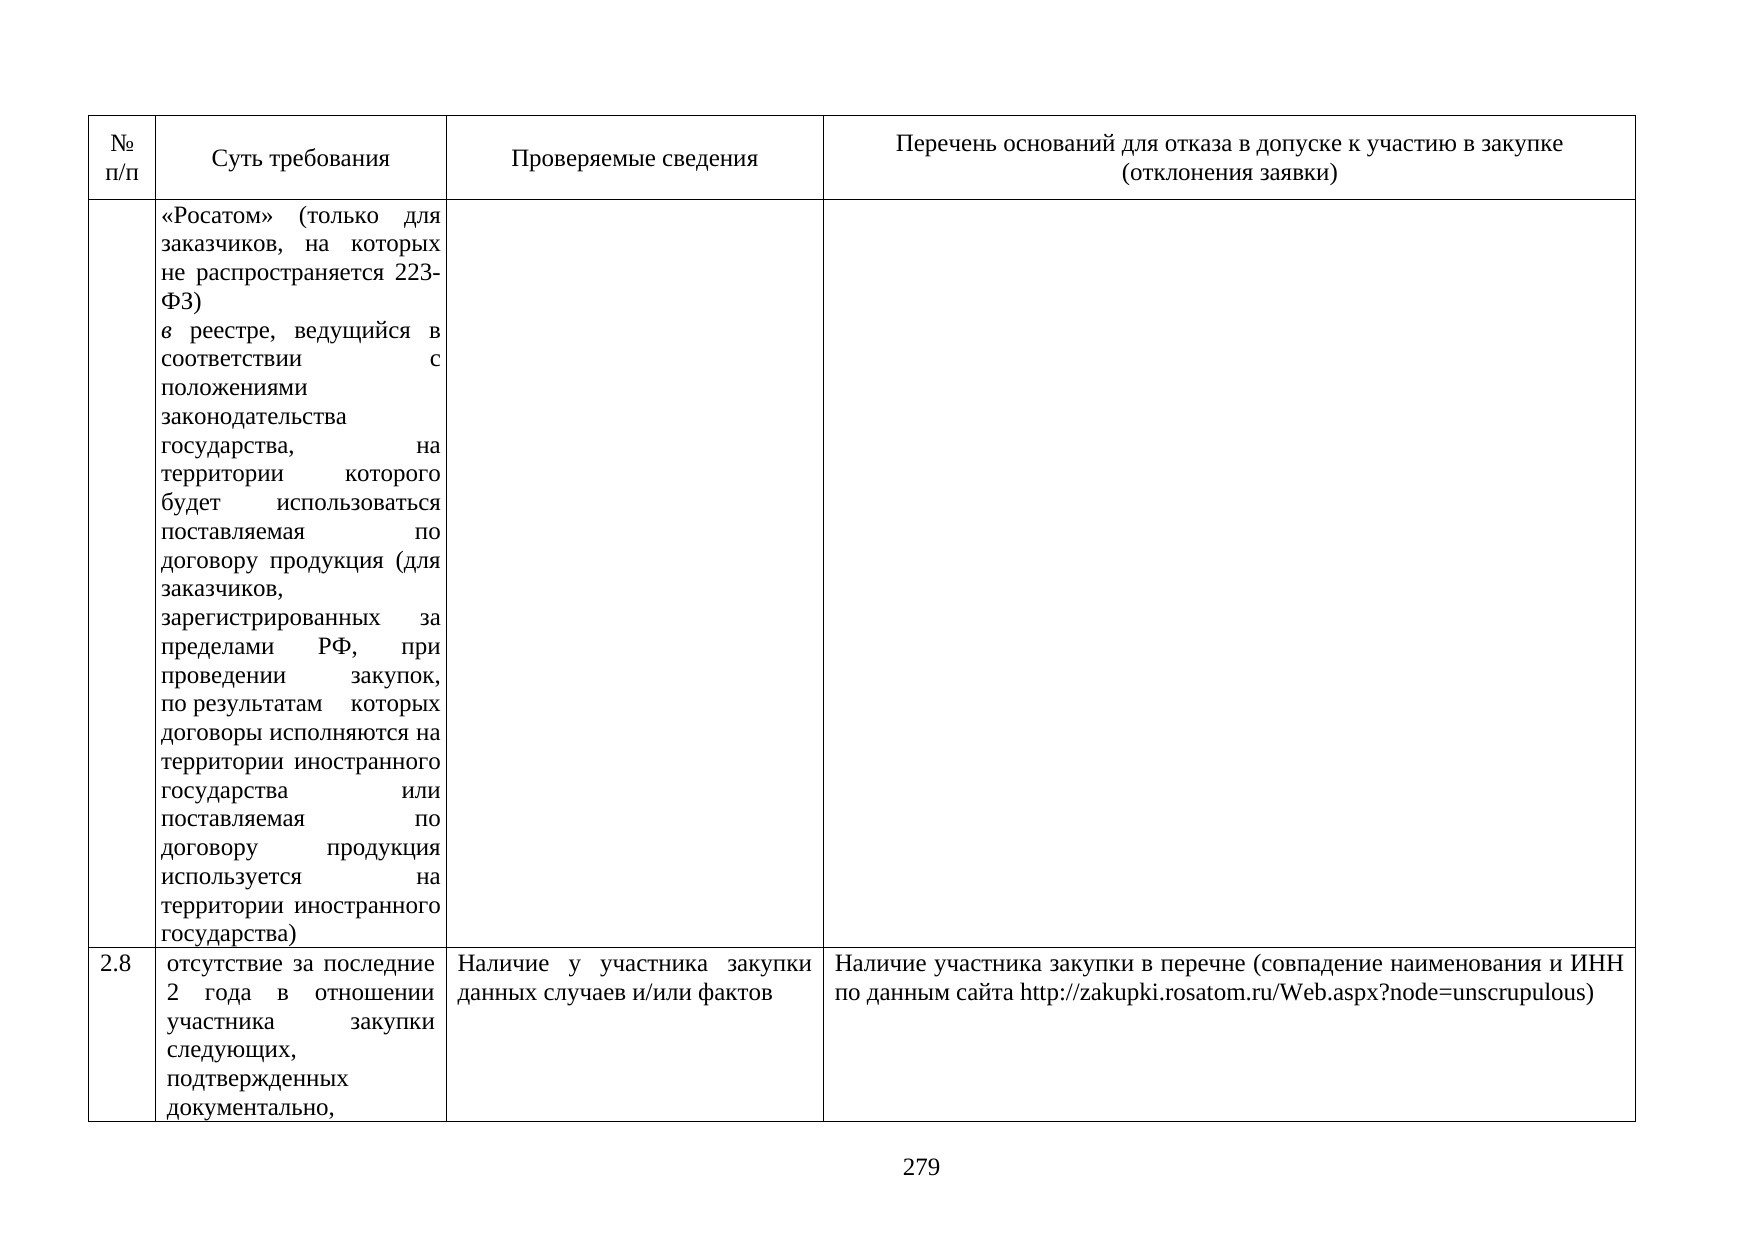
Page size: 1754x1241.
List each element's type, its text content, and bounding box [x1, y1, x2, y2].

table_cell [824, 200, 1635, 947]
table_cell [447, 200, 823, 947]
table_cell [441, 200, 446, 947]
table_header № п/п [89, 116, 155, 199]
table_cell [156, 948, 446, 1121]
table_header Проверяемые сведения [447, 116, 823, 199]
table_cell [447, 948, 823, 1121]
table_cell [89, 948, 155, 1121]
table_header Перечень оснований для отказа в допуске к участию в закупке (отклонения заявки) [824, 116, 1635, 199]
table_cell [89, 200, 155, 947]
table_header Суть требования [156, 116, 446, 199]
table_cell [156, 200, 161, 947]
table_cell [824, 948, 1635, 1121]
